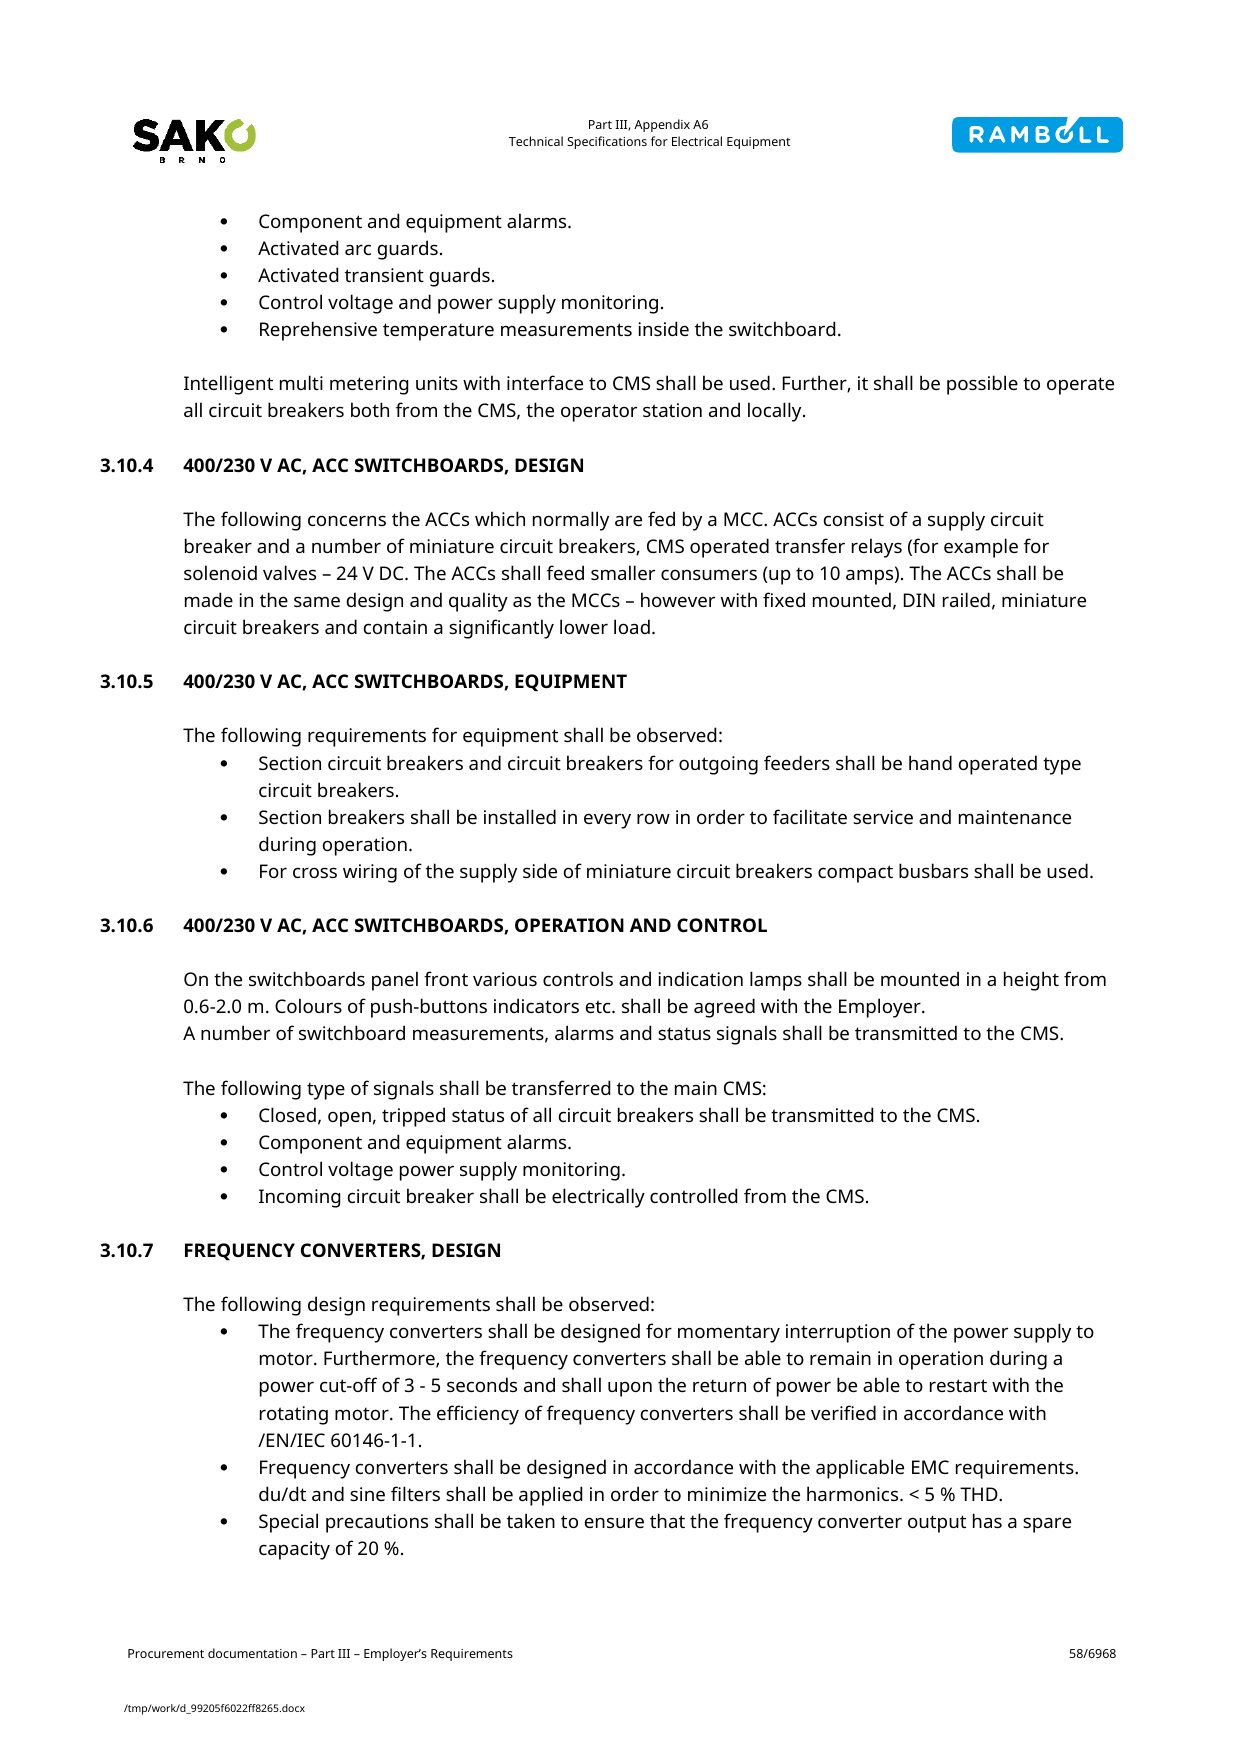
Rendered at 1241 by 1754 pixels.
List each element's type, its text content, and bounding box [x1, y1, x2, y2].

text The following concerns the ACCs which normally are fed by a MCC. ACCs consist of a supply circuit breaker and a number of miniature circuit breakers, CMS operated transfer relays (for example for solenoid valves – 24 V DC. The ACCs shall feed smaller consumers (up to 10 amps). The ACCs shall be made in the same design and quality as the MCCs – however with fixed mounted, DIN railed, miniature circuit breakers and contain a significantly lower load. [183, 504, 1116, 640]
list Activated transient guards. [221, 261, 1116, 288]
list The frequency converters shall be designed for momentary interruption of the power supply to motor. Furthermore, the frequency converters shall be able to remain in operation during a power cut-off of 3 - 5 seconds and shall upon the return of power be able to restart with the rotating motor. The efficiency of frequency converters shall be verified in accordance with /EN/IEC 60146-1-1. [221, 1317, 1116, 1452]
subtitle 400/230 V AC, ACC switchboards, operation and control [153, 911, 1116, 938]
list For cross wiring of the supply side of miniature circuit breakers compact busbars shall be used. [221, 857, 1116, 884]
subtitle 400/230 V AC, ACC switchboards, design [153, 450, 1116, 477]
list Component and equipment alarms. [221, 207, 1116, 234]
text A number of switchboard measurements, alarms and status signals shall be transmitted to the CMS. [183, 1019, 1116, 1046]
list Activated arc guards. [221, 234, 1116, 261]
text On the switchboards panel front various controls and indication lamps shall be mounted in a height from 0.6-2.0 m. Colours of push-buttons indicators etc. shall be agreed with the Employer. [183, 965, 1116, 1019]
picture [132, 119, 256, 163]
list Component and equipment alarms. [221, 1127, 1116, 1154]
text The following requirements for equipment shall be observed: [183, 721, 1116, 748]
list Control voltage power supply monitoring. [221, 1154, 1116, 1182]
subtitle Frequency converters, design [153, 1236, 1116, 1263]
list Incoming circuit breaker shall be electrically controlled from the CMS. [221, 1182, 1116, 1209]
list Section breakers shall be installed in every row in order to facilitate service and maintenance during operation. [221, 802, 1116, 857]
text The following type of signals shall be transferred to the main CMS: [183, 1073, 1116, 1100]
list Control voltage and power supply monitoring. [221, 288, 1116, 315]
text The following design requirements shall be observed: [183, 1290, 1116, 1317]
subtitle 400/230 V AC, ACC switchboards, equipment [153, 667, 1116, 694]
text Intelligent multi metering units with interface to CMS shall be used. Further, it shall be possible to operate all circuit breakers both from the CMS, the operator station and locally. [183, 369, 1116, 423]
list Closed, open, tripped status of all circuit breakers shall be transmitted to the CMS. [221, 1100, 1116, 1127]
list Frequency converters shall be designed in accordance with the applicable EMC requirements. du/dt and sine filters shall be applied in order to minimize the harmonics. < 5 % THD. [221, 1452, 1116, 1507]
list Section circuit breakers and circuit breakers for outgoing feeders shall be hand operated type circuit breakers. [221, 748, 1116, 802]
list Reprehensive temperature measurements inside the switchboard. [221, 315, 1116, 342]
list Special precautions shall be taken to ensure that the frequency converter output has a spare capacity of 20 %. [221, 1507, 1116, 1561]
